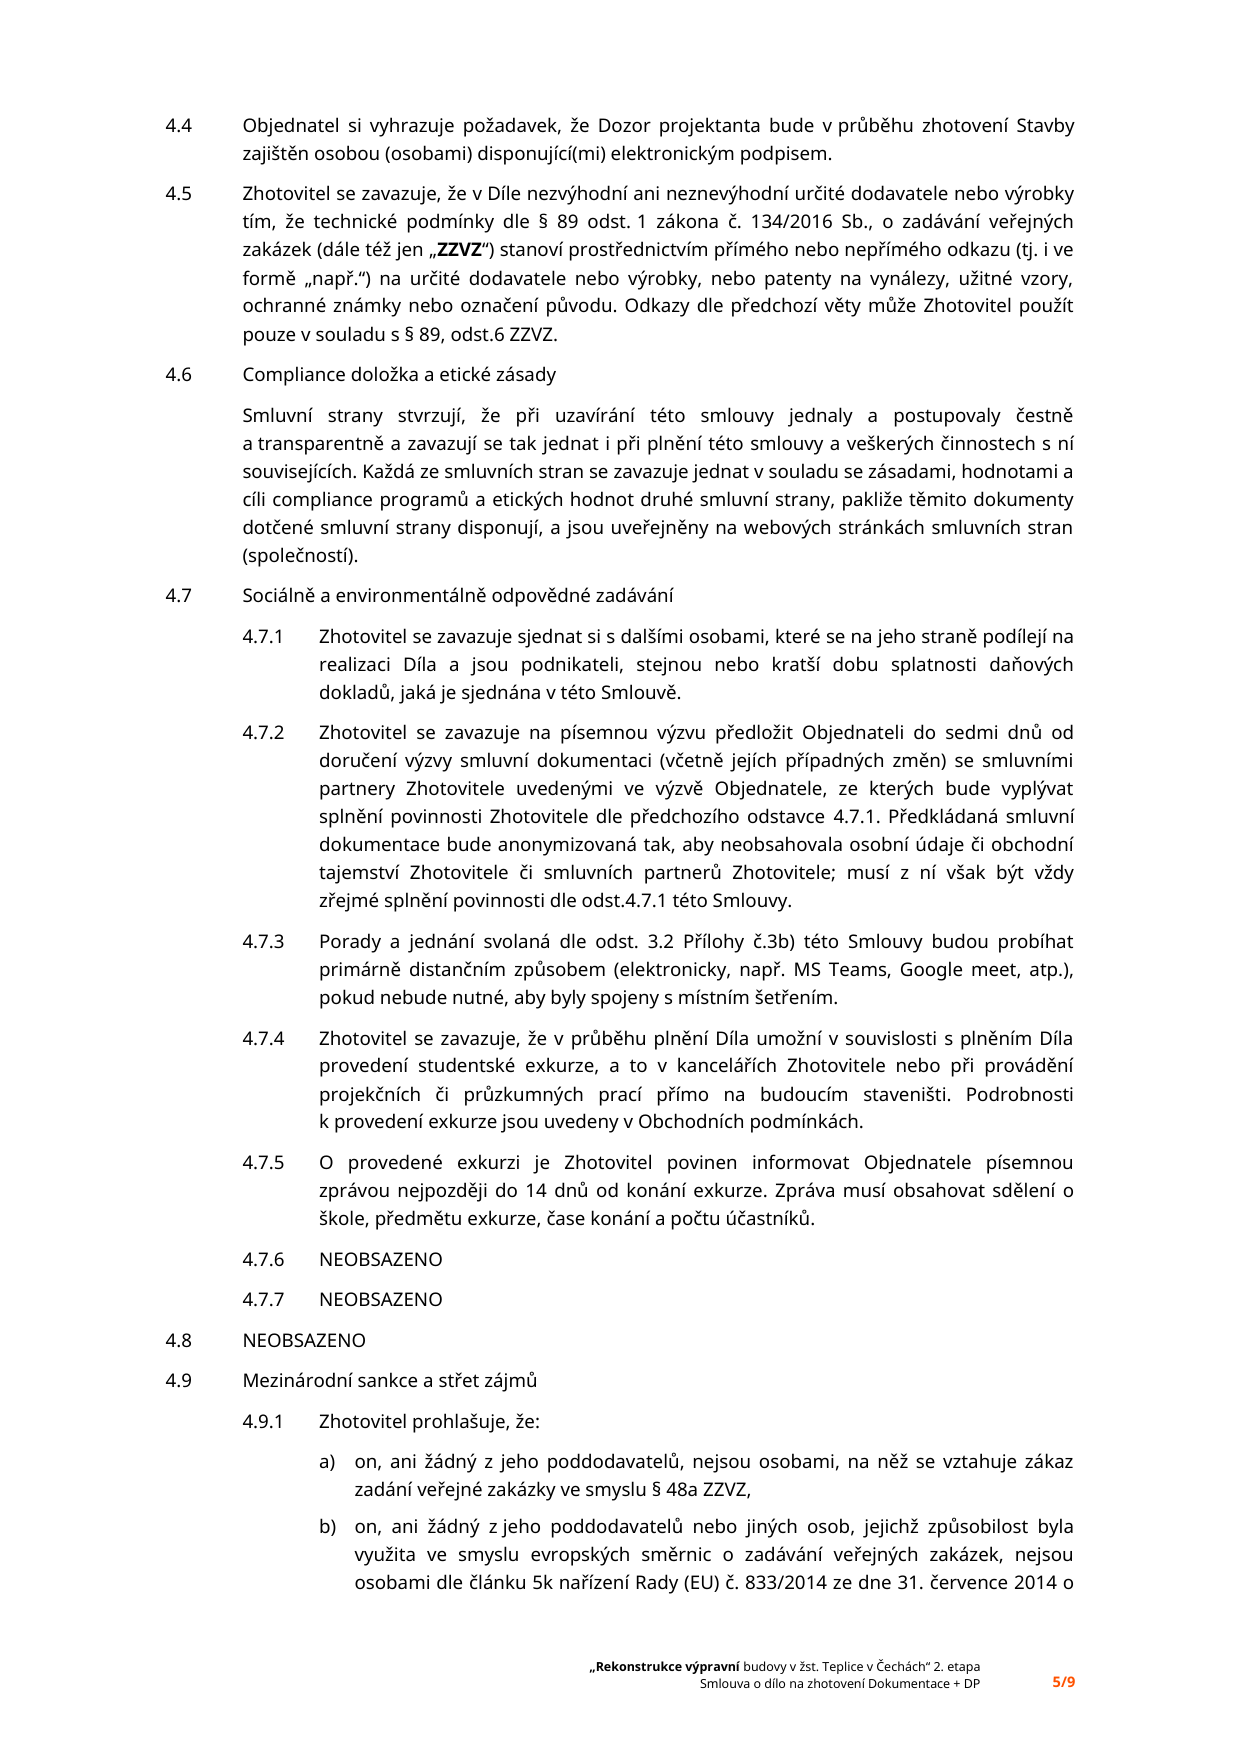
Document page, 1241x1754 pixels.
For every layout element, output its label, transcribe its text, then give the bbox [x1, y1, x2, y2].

list Sociálně a environmentálně odpovědné zadávání [165, 582, 1075, 608]
text NEOBSAZENO [242, 1246, 1075, 1271]
list Smluvní strany stvrzují, že při uzavírání této smlouvy jednaly a postupovaly čestně a transparentně a zavazují se tak jednat i při plnění této smlouvy a veškerých činnostech s ní souvisejících. Každá ze smluvních stran se zavazuje jednat v souladu se zásadami, hodnotami a cíli compliance programů a etických hodnot druhé smluvní strany, pakliže těmito dokumenty dotčené smluvní strany disponují, a jsou uveřejněny na webových stránkách smluvních stran (společností). [242, 402, 1075, 567]
list Objednatel si vyhrazuje požadavek, že Dozor projektanta bude v průběhu zhotovení Stavby zajištěn osobou (osobami) disponující(mi) elektronickým podpisem. [165, 112, 1075, 166]
text Porady a jednání svolaná dle odst. 3.2 Přílohy č.3b) této Smlouvy budou probíhat primárně distančním způsobem (elektronicky, např. MS Teams, Google meet, atp.), pokud nebude nutné, aby byly spojeny s místním šetřením. [242, 928, 1075, 1010]
text Compliance doložka a etické zásady [165, 361, 1075, 387]
text Mezinárodní sankce a střet zájmů [165, 1367, 1075, 1393]
text Zhotovitel se zavazuje, že v průběhu plnění Díla umožní v souvislosti s plněním Díla provedení studentské exkurze, a to v kancelářích Zhotovitele nebo při provádění projekčních či průzkumných prací přímo na budoucím staveništi. Podrobnosti k provedení exkurze jsou uvedeny v Obchodních podmínkách. [242, 1025, 1075, 1134]
text Zhotovitel se zavazuje na písemnou výzvu předložit Objednateli do sedmi dnů od doručení výzvy smluvní dokumentaci (včetně jejích případných změn) se smluvními partnery Zhotovitele uvedenými ve výzvě Objednatele, ze kterých bude vyplývat splnění povinnosti Zhotovitele dle předchozího odstavce 4.7.1. Předkládaná smluvní dokumentace bude anonymizovaná tak, aby neobsahovala osobní údaje či obchodní tajemství Zhotovitele či smluvních partnerů Zhotovitele; musí z ní však být vždy zřejmé splnění povinnosti dle odst.4.7.1 této Smlouvy. [242, 719, 1075, 913]
list Zhotovitel se zavazuje, že v Díle nezvýhodní ani neznevýhodní určité dodavatele nebo výrobky tím, že technické podmínky dle § 89 odst. 1 zákona č. 134/2016 Sb., o zadávání veřejných zakázek (dále též jen „ZZVZ“) stanoví prostřednictvím přímého nebo nepřímého odkazu (tj. i ve formě „např.“) na určité dodavatele nebo výrobky, nebo patenty na vynálezy, užitné vzory, ochranné známky nebo označení původu. Odkazy dle předchozí věty může Zhotovitel použít pouze v souladu s § 89, odst.6 ZZVZ. [165, 181, 1075, 346]
text on, ani žádný z jeho poddodavatelů, nejsou osobami, na něž se vztahuje zákaz zadání veřejné zakázky ve smyslu § 48a ZZVZ, [319, 1448, 1075, 1502]
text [319, 1513, 1075, 1594]
text Zhotovitel se zavazuje sjednat si s dalšími osobami, které se na jeho straně podílejí na realizaci Díla a jsou podnikateli, stejnou nebo kratší dobu splatnosti daňových dokladů, jaká je sjednána v této Smlouvě. [242, 623, 1075, 704]
text NEOBSAZENO [165, 1327, 1075, 1352]
text NEOBSAZENO [242, 1286, 1075, 1312]
text Zhotovitel prohlašuje, že: [242, 1408, 1075, 1433]
text O provedené exkurzi je Zhotovitel povinen informovat Objednatele písemnou zprávou nejpozději do 14 dnů od konání exkurze. Zpráva musí obsahovat sdělení o škole, předmětu exkurze, čase konání a počtu účastníků. [242, 1149, 1075, 1231]
